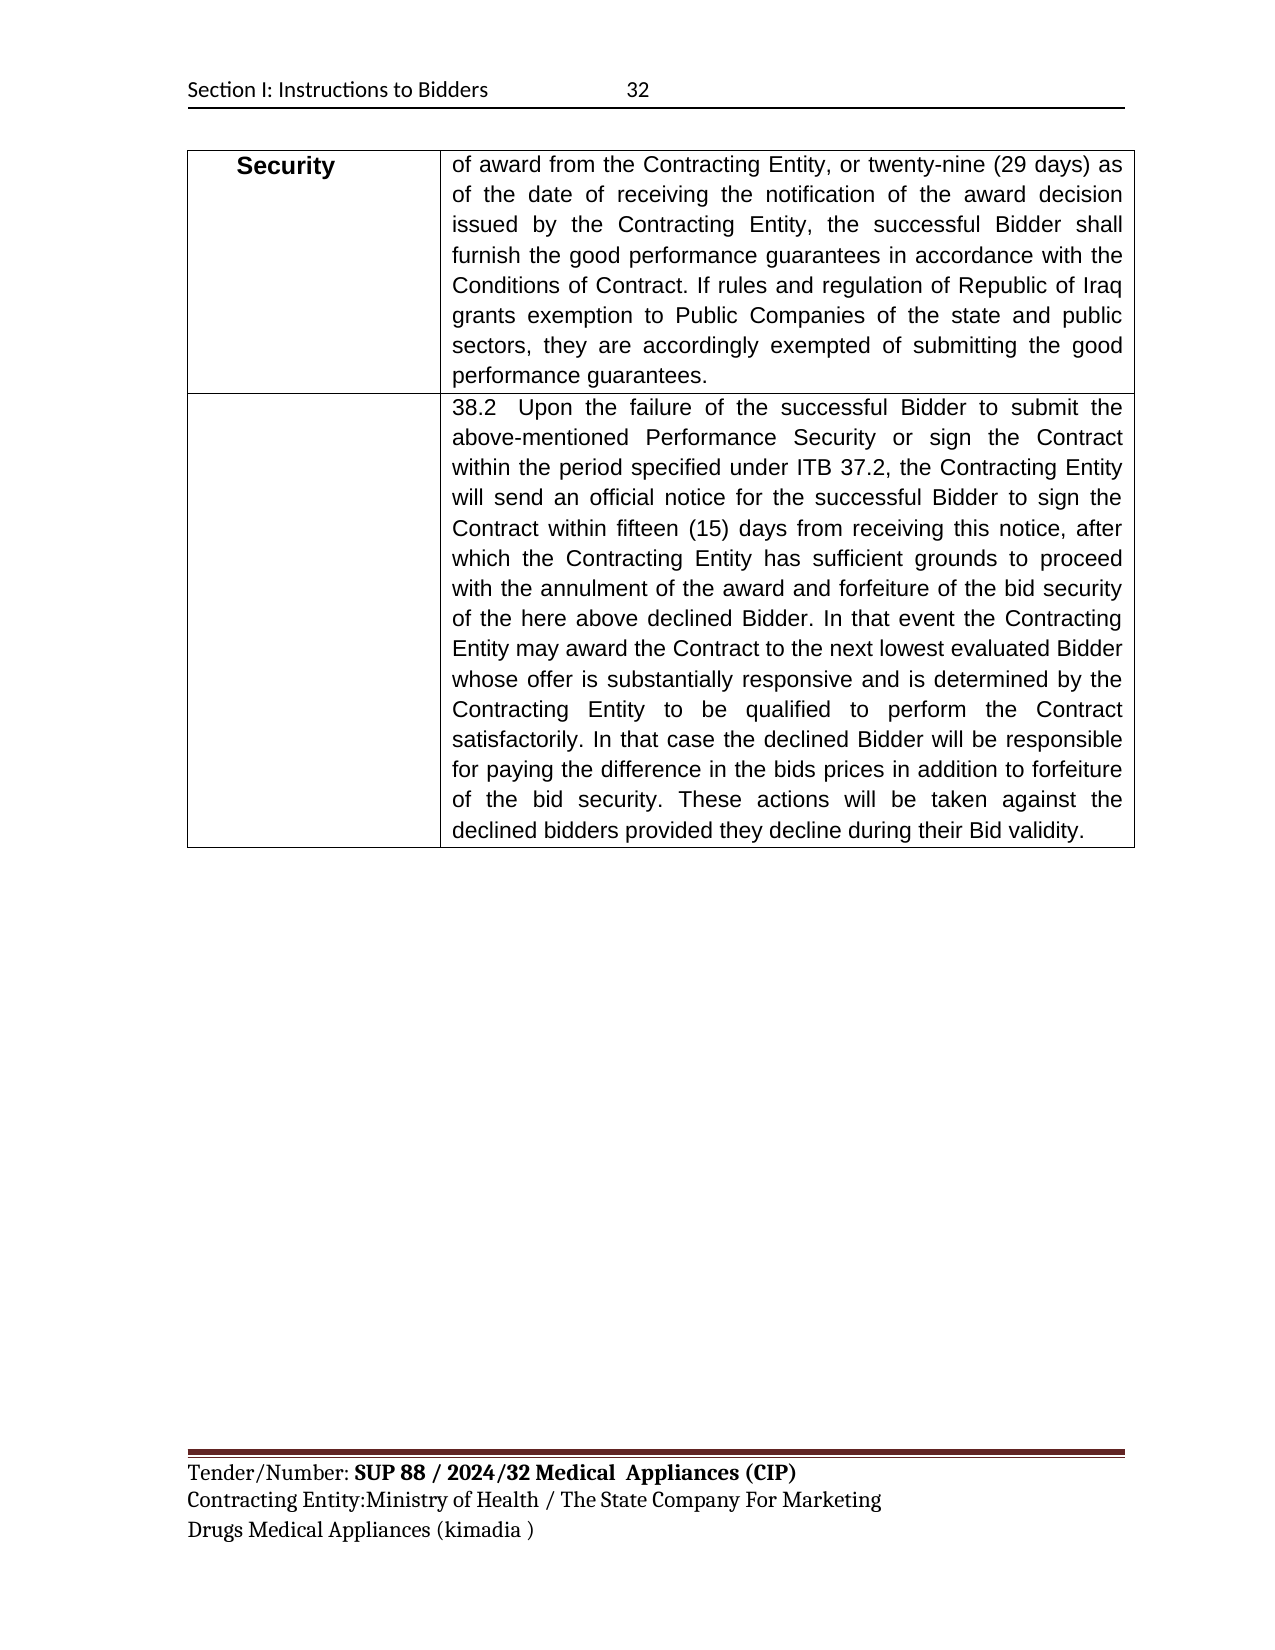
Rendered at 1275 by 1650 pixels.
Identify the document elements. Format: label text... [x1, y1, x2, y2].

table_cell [441, 151, 1134, 393]
table_cell 38.2 Upon the failure of the successful Bidder to submit the above-mentioned Performance Security or sign the Contract within the period specified under ITB 37.2, the Contracting Entity will send an official notice for the successful Bidder to sign the Contract within fifteen (15) days from receiving this notice, after which the Contracting Entity has sufficient grounds to proceed with the annulment of the award and forfeiture of the bid security of the here above declined Bidder. In that event the Contracting Entity may award the Contract to the next lowest evaluated Bidder whose offer is substantially responsive and is determined by the Contracting Entity to be qualified to perform the Contract satisfactorily. In that case the declined Bidder will be responsible for paying the difference in the bids prices in addition to forfeiture of the bid security. These actions will be taken against the declined bidders provided they decline during their Bid validity. [441, 394, 1134, 847]
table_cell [188, 151, 440, 393]
table_cell [188, 394, 440, 847]
